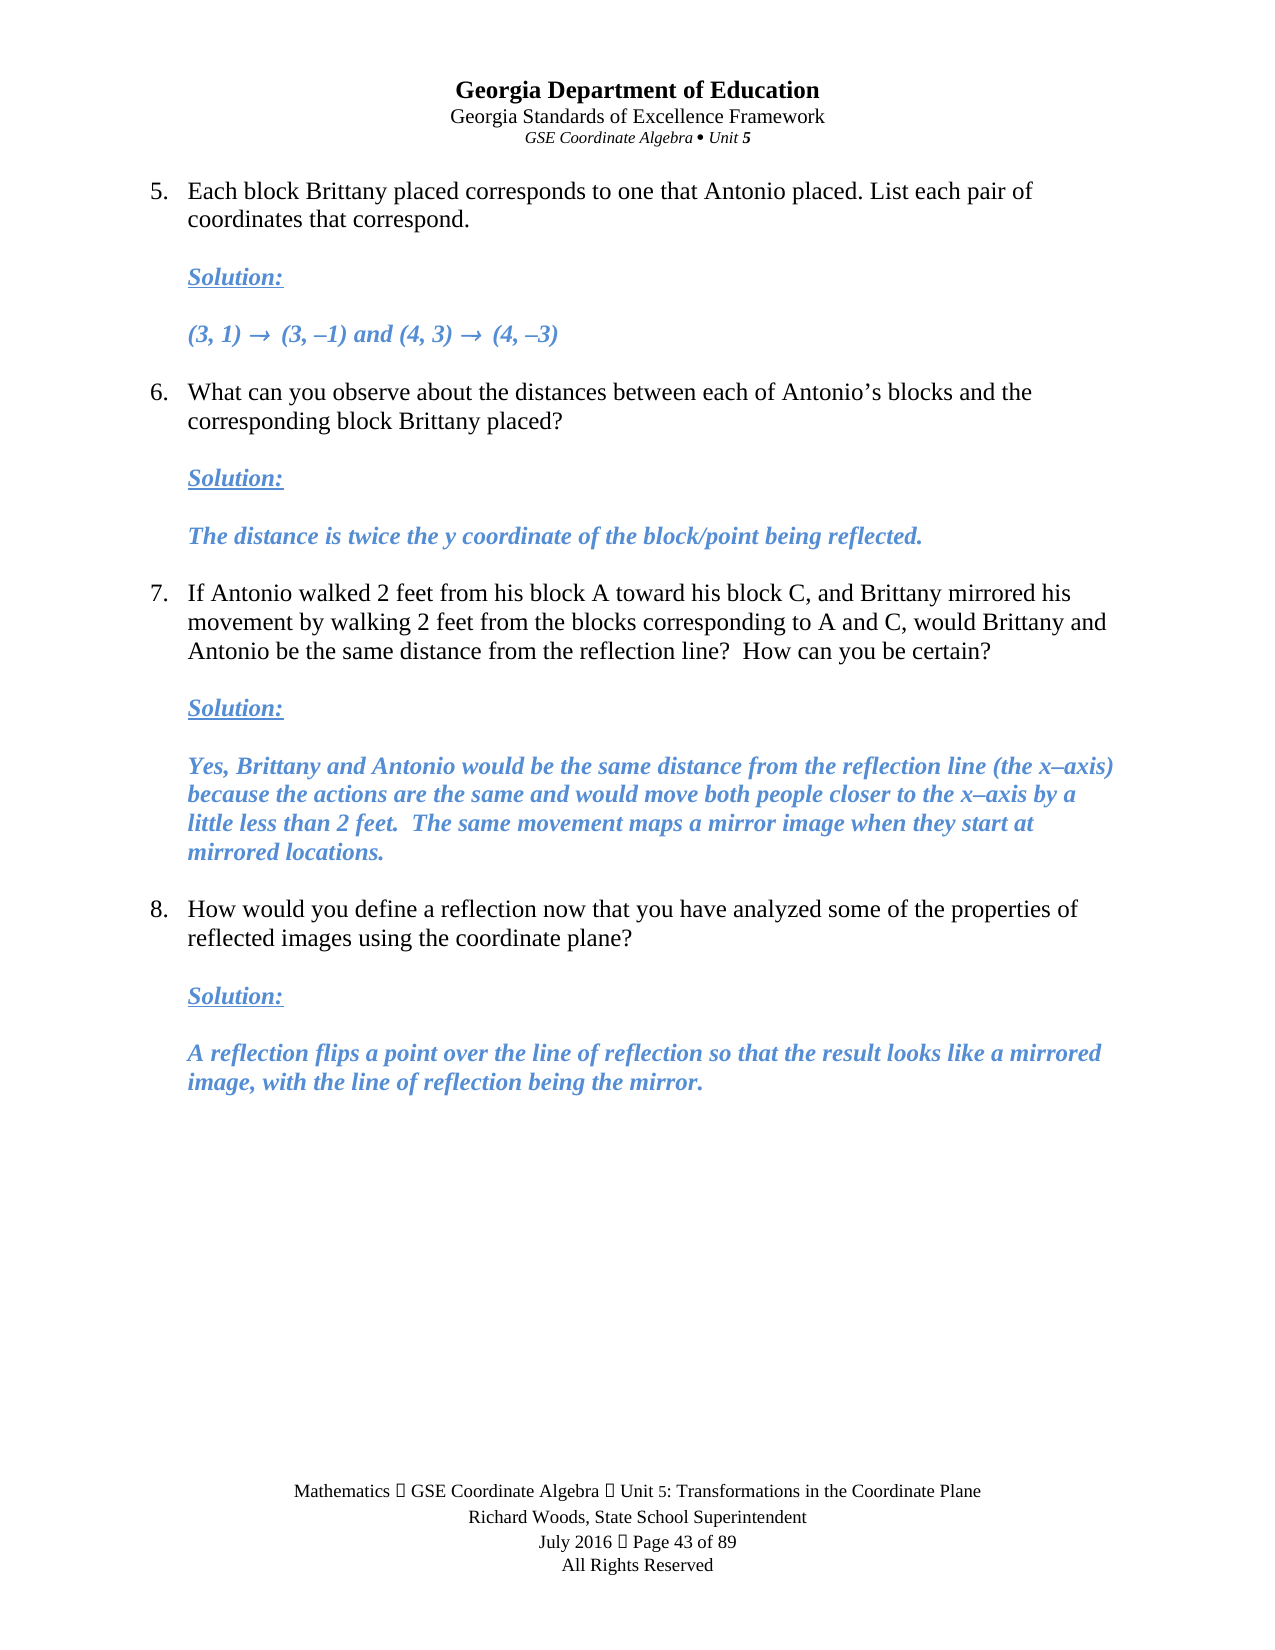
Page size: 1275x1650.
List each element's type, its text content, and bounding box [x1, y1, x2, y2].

text Solution: [187, 981, 1125, 1009]
text A reflection flips a point over the line of reflection so that the result looks like a mirrored image, with the line of reflection being the mirror. [187, 1038, 1125, 1096]
list If Antonio walked 2 feet from his block A toward his block C, and Brittany mirrored his movement by walking 2 feet from the blocks corresponding to A and C, would Brittany and Antonio be the same distance from the reflection line? How can you be certain? [150, 578, 1125, 664]
text The distance is twice the y coordinate of the block/point being reflected. [150, 521, 1125, 549]
text (3, 1) (3, –1) and (4, 3) (4, –3) [150, 319, 1125, 348]
text Yes, Brittany and Antonio would be the same distance from the reflection line (the x–axis) because the actions are the same and would move both people closer to the x–axis by a little less than 2 feet. The same movement maps a mirror image when they start at mirrored locations. [187, 751, 1125, 866]
list How would you define a reflection now that you have analyzed some of the properties of reflected images using the coordinate plane? [150, 894, 1125, 952]
text Solution: [150, 463, 1125, 492]
text Solution: [187, 693, 1125, 722]
text Solution: [187, 262, 1125, 291]
list Each block Brittany placed corresponds to one that Antonio placed. List each pair of coordinates that correspond. [150, 176, 1125, 233]
list What can you observe about the distances between each of Antonio’s blocks and the corresponding block Brittany placed? [150, 377, 1125, 434]
